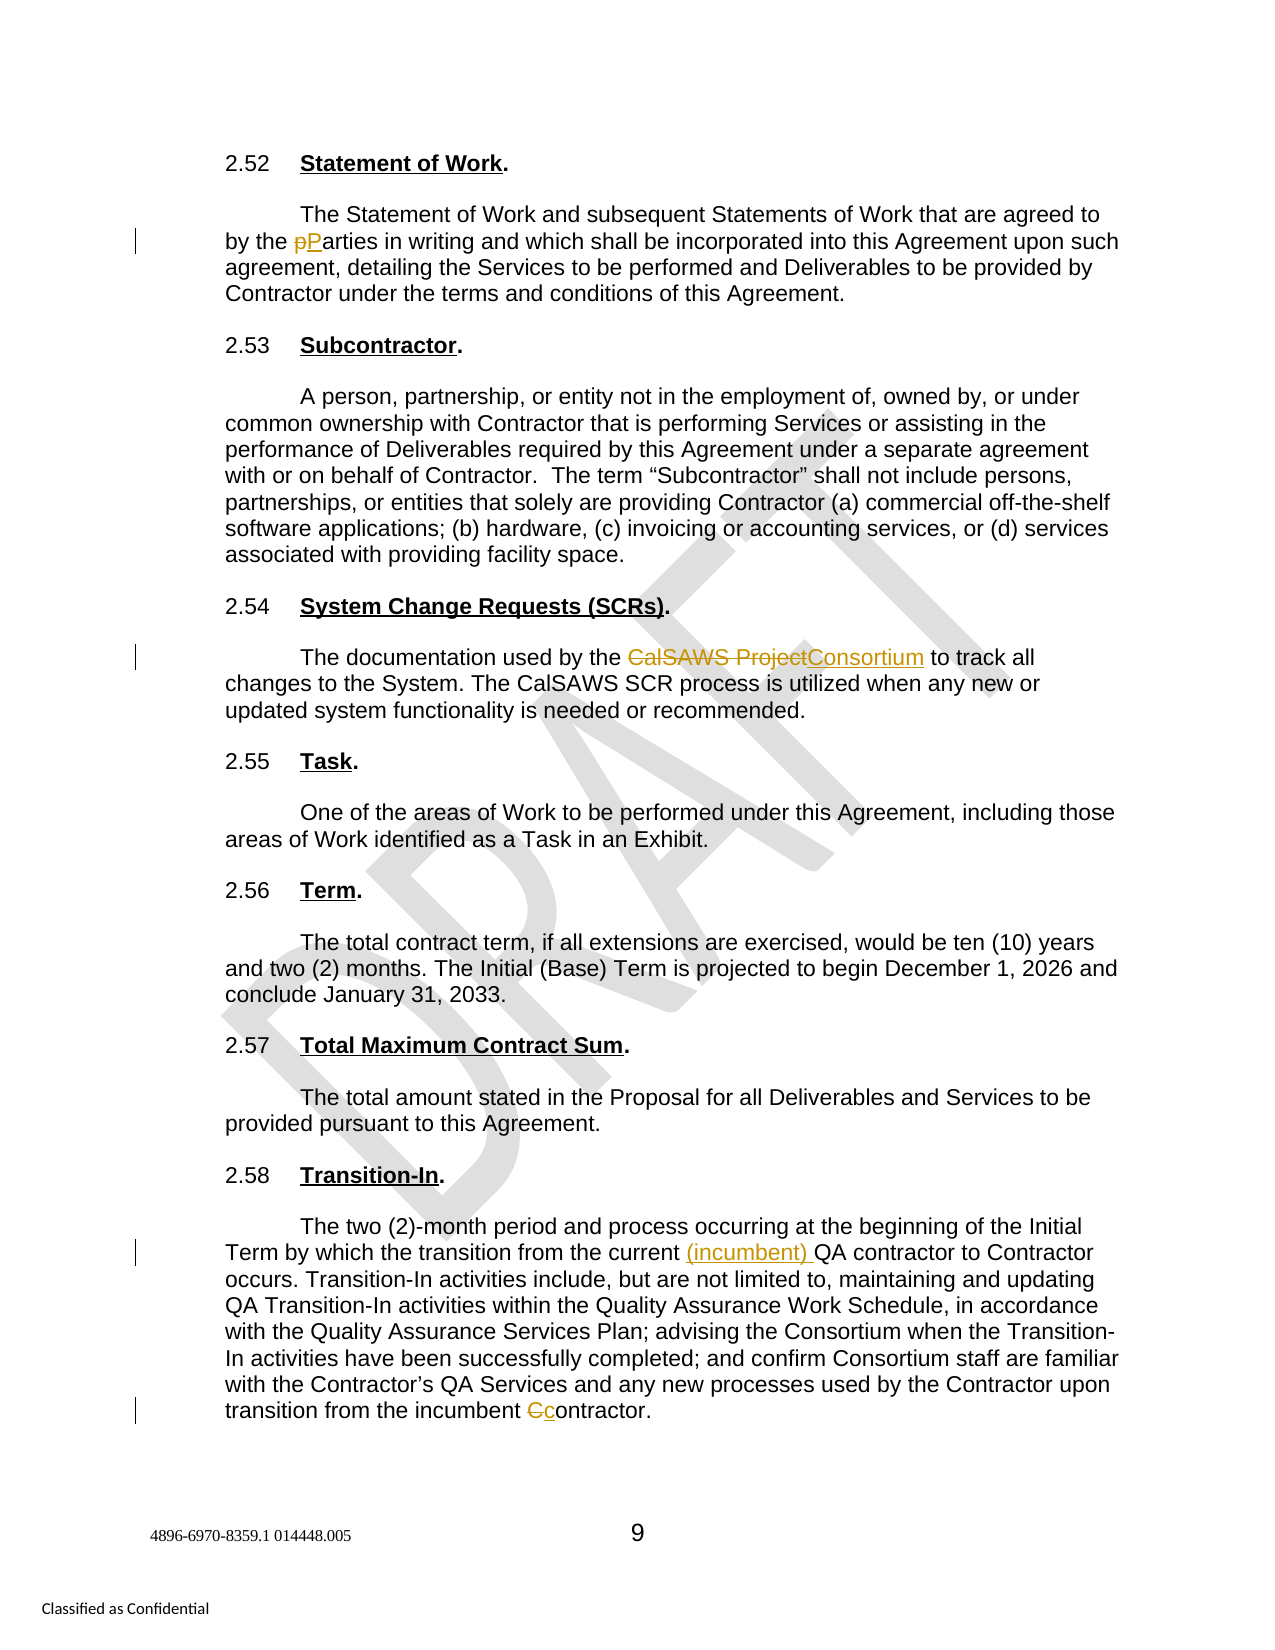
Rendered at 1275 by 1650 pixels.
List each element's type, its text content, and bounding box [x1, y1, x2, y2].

text System Change Requests (SCRs). [225, 593, 1125, 619]
text A person, partnership, or entity not in the employment of, owned by, or under common ownership with Contractor that is performing Services or assisting in the performance of Deliverables required by this Agreement under a separate agreement with or on behalf of Contractor. The term “Subcontractor” shall not include persons, partnerships, or entities that solely are providing Contractor (a) commercial off-the-shelf software applications; (b) hardware, (c) invoicing or accounting services, or (d) services associated with providing facility space. [225, 383, 1125, 568]
text Transition-In. [225, 1162, 1125, 1188]
text Term. [225, 877, 1125, 903]
text Statement of Work. [225, 150, 1125, 176]
text The Statement of Work and subsequent Statements of Work that are agreed to by the arties in writing and which shall be incorporated into this Agreement upon such agreement, detailing the Services to be performed and Deliverables to be provided by Contractor under the terms and conditions of this Agreement. [225, 201, 1125, 307]
text Total Maximum Contract Sum. [225, 1032, 1125, 1059]
text The total amount stated in the Proposal for all Deliverables and Services to be provided pursuant to this Agreement. [225, 1084, 1125, 1137]
text The documentation used by the to track all changes to the System. The CalSAWS SCR process is utilized when any new or updated system functionality is needed or recommended. [225, 644, 1125, 723]
text The total contract term, if all extensions are exercised, would be ten (10) years and two (2) months. The Initial (Base) Term is projected to begin December 1, 2026 and conclude January 31, 2033. [225, 928, 1125, 1007]
text Subcontractor. [225, 332, 1125, 358]
text One of the areas of Work to be performed under this Agreement, including those areas of Work identified as a Task in an Exhibit. [225, 799, 1125, 852]
text Task. [225, 748, 1125, 774]
text The two (2)-month period and process occurring at the beginning of the Initial Term by which the transition from the current QA contractor to Contractor occurs. Transition-In activities include, but are not limited to, maintaining and updating QA Transition-In activities within the Quality Assurance Work Schedule, in accordance with the Quality Assurance Services Plan; advising the Consortium when the Transition-In activities have been successfully completed; and confirm Consortium staff are familiar with the Contractor’s QA Services and any new processes used by the Contractor upon transition from the incumbent ontractor. [225, 1213, 1125, 1424]
